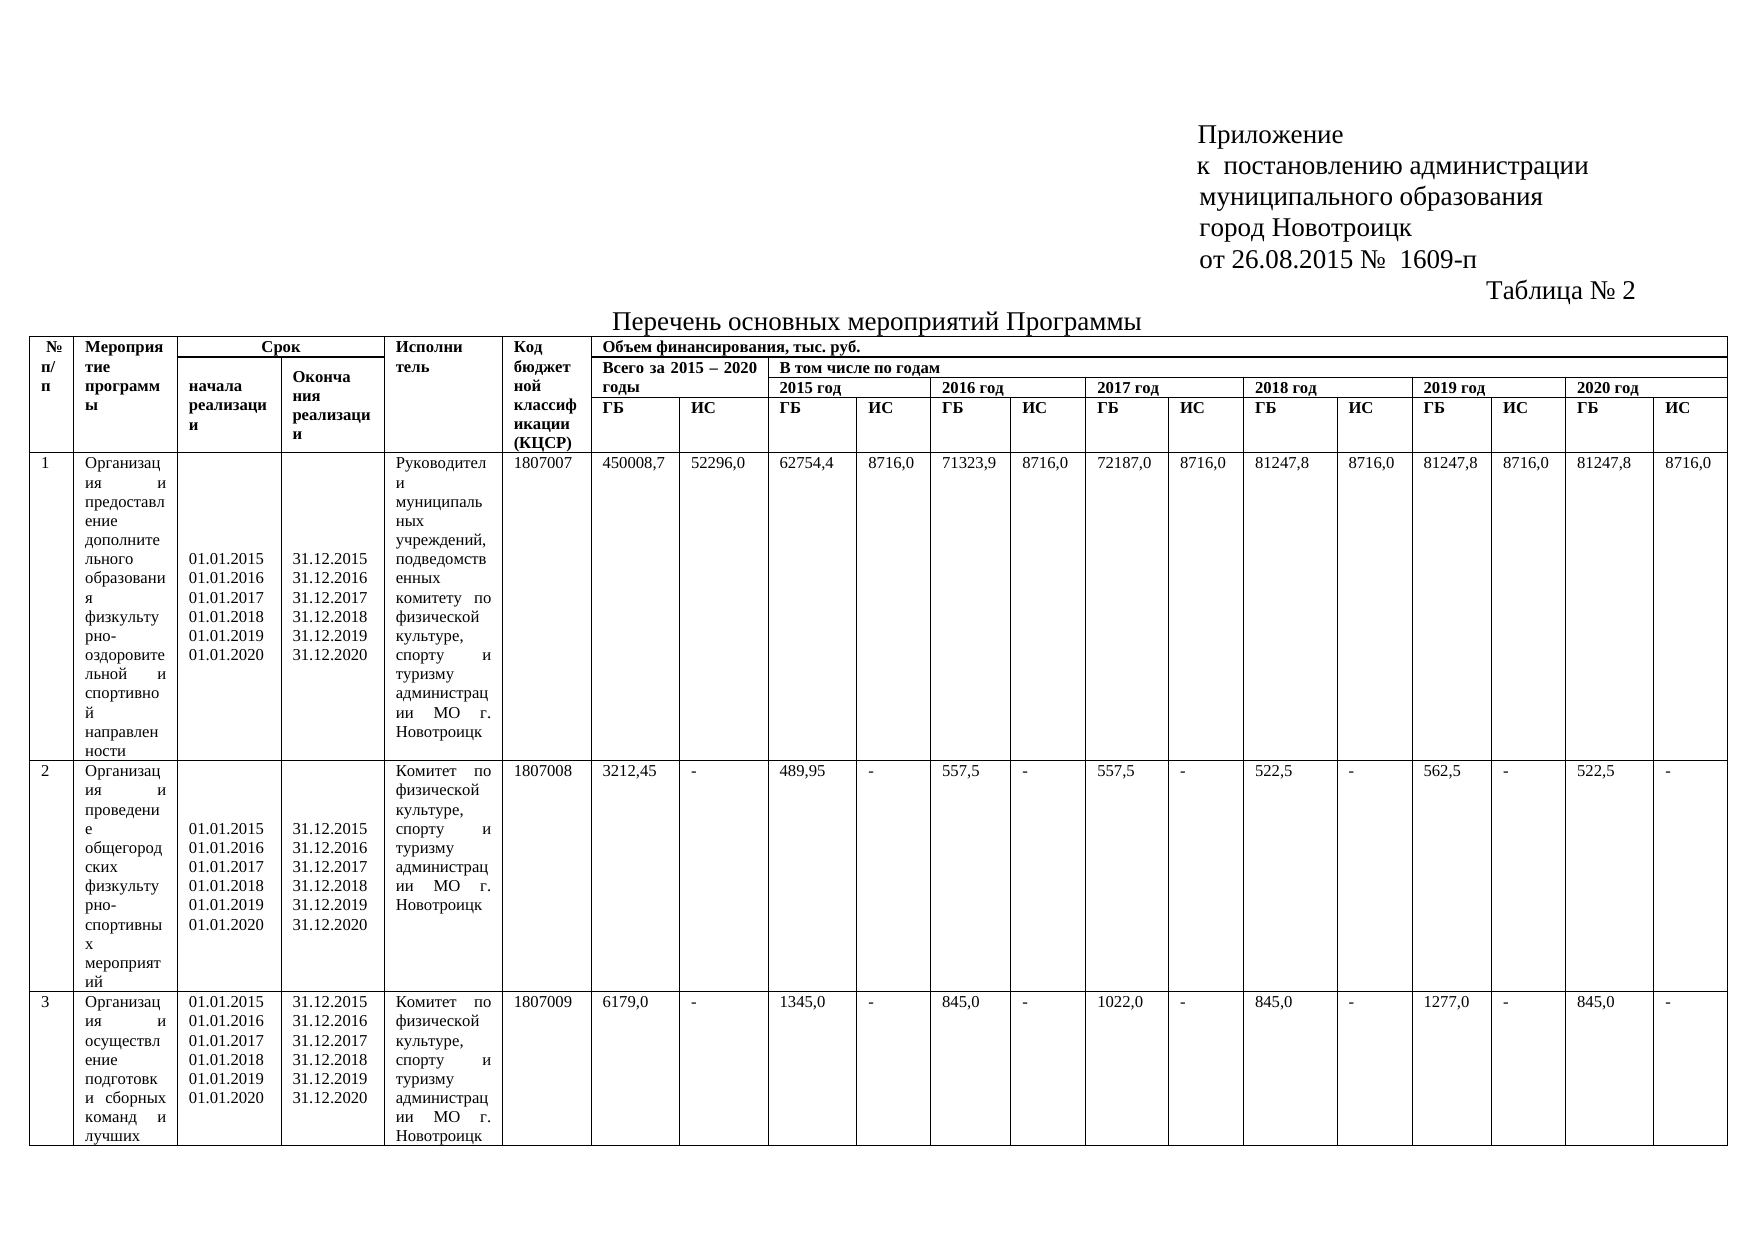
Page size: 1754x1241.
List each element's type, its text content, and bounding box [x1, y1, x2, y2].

table_cell - [680, 992, 768, 1145]
table_cell 8716,0 [1169, 453, 1243, 760]
table_cell В том числе по годам [769, 358, 1727, 377]
table_cell ИС [680, 398, 768, 452]
table_cell - [1338, 761, 1412, 991]
table_cell Организация и предоставление дополнительного образования физкультурно-оздоровительной и спортивной направленности [74, 453, 177, 760]
table_cell 3212,45 [592, 761, 679, 991]
table_cell 2020 год [1566, 378, 1727, 397]
table_cell ГБ [769, 398, 856, 452]
table_cell 52296,0 [680, 453, 768, 760]
table_cell ГБ [592, 398, 679, 452]
table_cell ГБ [1566, 398, 1653, 452]
table_cell - [857, 761, 930, 991]
table_cell - [1338, 992, 1412, 1145]
table_cell ГБ [931, 398, 1010, 452]
table_cell ГБ [1244, 398, 1337, 452]
table_cell 2019 год [1413, 378, 1565, 397]
table_cell ИС [857, 398, 930, 452]
text муниципального образования [118, 180, 1636, 212]
table_cell 845,0 [931, 992, 1010, 1145]
table_cell 3 [30, 992, 73, 1145]
table_cell 01.01.2015 01.01.2016 01.01.2017 01.01.2018 01.01.2019 01.01.2020 [178, 453, 281, 760]
table_header Объем финансирования, тыс. руб. [592, 337, 1727, 356]
table_cell 1345,0 [769, 992, 856, 1145]
table_cell Организация и проведение общегородских физкультурно-спортивных мероприятий [74, 761, 177, 991]
table_cell ИС [1654, 398, 1727, 452]
table_cell ИС [1492, 398, 1565, 452]
table_cell 1807007 [503, 453, 591, 760]
table_header №п/п [30, 337, 73, 452]
table_cell 562,5 [1413, 761, 1491, 991]
table_cell ИС [1169, 398, 1243, 452]
table_cell 72187,0 [1086, 453, 1168, 760]
table_cell ИС [1011, 398, 1085, 452]
table_cell 557,5 [931, 761, 1010, 991]
table_cell ГБ [1413, 398, 1491, 452]
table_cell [74, 992, 177, 1145]
table_cell 31.12.2015 31.12.2016 31.12.2017 31.12.2018 31.12.2019 31.12.2020 [282, 453, 384, 760]
table_cell Всего за 2015 – 2020 годы [592, 358, 768, 397]
table_cell - [1011, 761, 1085, 991]
table_cell 845,0 [1566, 992, 1653, 1145]
table_cell 2 [30, 761, 73, 991]
text к постановлению администрации [118, 149, 1636, 180]
text Перечень основных мероприятий Программы [118, 305, 1636, 336]
table_cell ИС [1338, 398, 1412, 452]
table_cell - [1654, 992, 1727, 1145]
table_cell 8716,0 [857, 453, 930, 760]
text город Новотроицк [118, 212, 1636, 243]
table_cell Комитет по физической культуре, спорту и туризму администрации МО г. Новотроицк [385, 761, 502, 991]
table_cell - [857, 992, 930, 1145]
table_cell 8716,0 [1492, 453, 1565, 760]
table_cell 522,5 [1566, 761, 1653, 991]
table_cell 1022,0 [1086, 992, 1168, 1145]
table_cell 81247,8 [1566, 453, 1653, 760]
table_header Мероприятие программы [74, 337, 177, 452]
table_cell 6179,0 [592, 992, 679, 1145]
table_cell Оконча ния реализации [282, 358, 384, 452]
table_cell 2016 год [931, 378, 1085, 397]
table_cell 1277,0 [1413, 992, 1491, 1145]
table_cell 522,5 [1244, 761, 1337, 991]
table_cell 8716,0 [1338, 453, 1412, 760]
table_cell ГБ [1086, 398, 1168, 452]
table_cell 01.01.2015 01.01.2016 01.01.2017 01.01.2018 01.01.2019 01.01.2020 [178, 761, 281, 991]
table_cell 1807008 [503, 761, 591, 991]
table_cell 8716,0 [1654, 453, 1727, 760]
table_cell 71323,9 [931, 453, 1010, 760]
table_cell 845,0 [1244, 992, 1337, 1145]
table_cell начала реализации [178, 358, 281, 452]
table_cell 1 [30, 453, 73, 760]
table_cell 2015 год [769, 378, 930, 397]
table_cell - [1492, 992, 1565, 1145]
table_header Исполни тель [385, 337, 502, 452]
table_cell - [1011, 992, 1085, 1145]
table_cell - [1169, 992, 1243, 1145]
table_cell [385, 992, 502, 1145]
table_cell 557,5 [1086, 761, 1168, 991]
text от 26.08.2015 № 1609-п [118, 243, 1636, 274]
table_cell 81247,8 [1413, 453, 1491, 760]
table_cell 2018 год [1244, 378, 1412, 397]
table_header Код бюджетной классификации (КЦСР) [503, 337, 591, 452]
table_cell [282, 992, 384, 1145]
table_cell Руководители муниципальных учреждений, подведомственных комитету по физической культуре, спорту и туризму администрации МО г. Новотроицк [385, 453, 502, 760]
table_cell 31.12.2015 31.12.2016 31.12.2017 31.12.2018 31.12.2019 31.12.2020 [282, 761, 384, 991]
text Таблица № 2 [118, 274, 1636, 305]
table_cell - [680, 761, 768, 991]
table_cell 1807009 [503, 992, 591, 1145]
text Приложение [118, 118, 1636, 149]
table_cell - [1169, 761, 1243, 991]
table_cell 8716,0 [1011, 453, 1085, 760]
table_cell - [1654, 761, 1727, 991]
table_cell 62754,4 [769, 453, 856, 760]
table_cell 450008,7 [592, 453, 679, 760]
table_cell 81247,8 [1244, 453, 1337, 760]
table_header Срок [178, 337, 384, 356]
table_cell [178, 992, 281, 1145]
table_cell 489,95 [769, 761, 856, 991]
table_cell - [1492, 761, 1565, 991]
table_cell 2017 год [1086, 378, 1243, 397]
